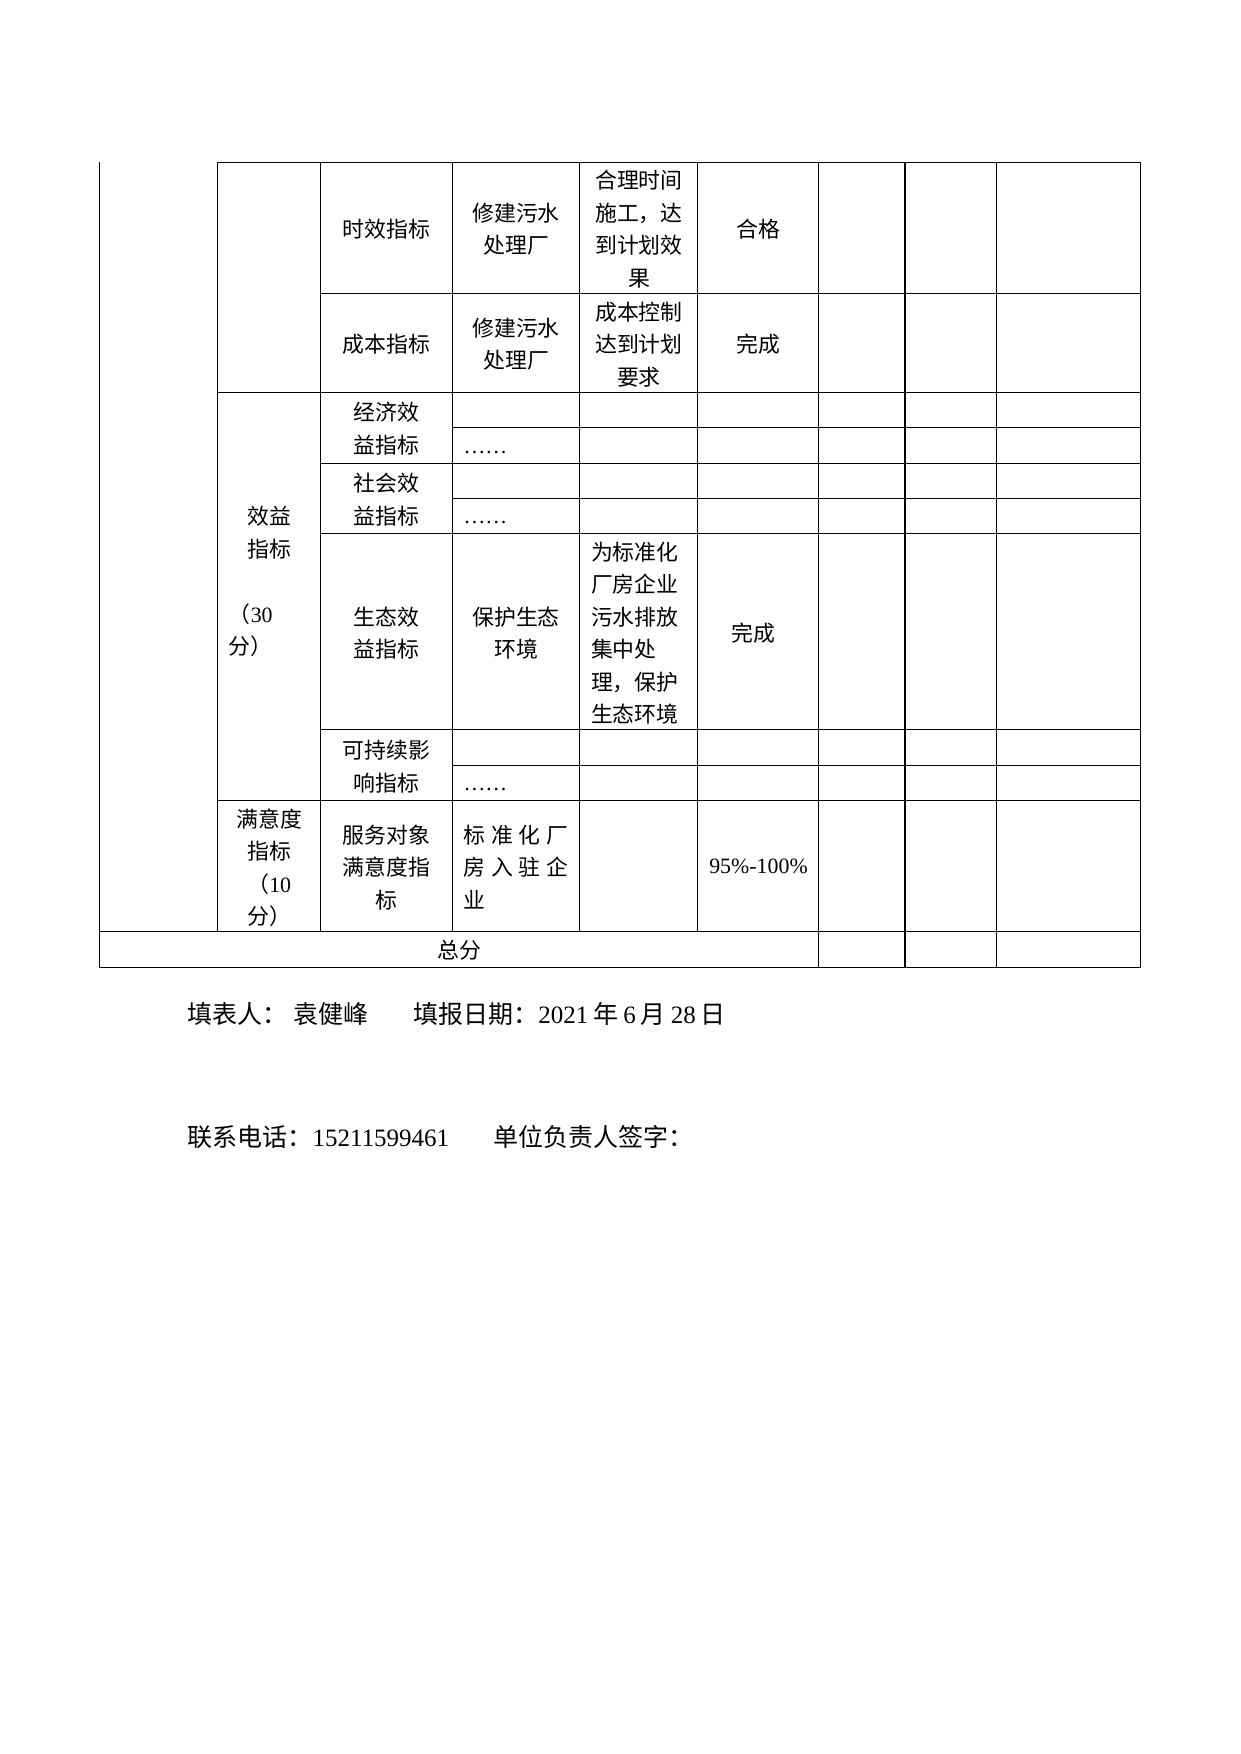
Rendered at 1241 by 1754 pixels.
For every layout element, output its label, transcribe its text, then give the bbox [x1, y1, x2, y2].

table_cell [997, 534, 1140, 729]
table_cell [819, 801, 904, 931]
table_cell [580, 464, 697, 498]
table_cell 完成 [698, 534, 818, 729]
table_cell [997, 932, 1140, 967]
table_cell 社会效 益指标 [321, 464, 452, 533]
table_cell [819, 393, 904, 427]
table_cell [906, 534, 996, 729]
table_cell 效益 指标 （30分） [218, 393, 320, 800]
table_cell [453, 393, 579, 427]
table_cell [580, 730, 697, 765]
table_cell 可持续影响指标 [321, 730, 452, 800]
table_cell [580, 766, 697, 800]
table_cell [819, 428, 904, 462]
table_cell …… [453, 499, 579, 533]
table_cell 完成 [698, 294, 818, 392]
table_cell [698, 499, 818, 533]
table_cell 时效指标 [321, 163, 452, 293]
table_cell 经济效 益指标 [321, 393, 452, 462]
table_cell 修建污水处理厂 [453, 163, 579, 293]
table_cell [819, 464, 904, 498]
table_cell [580, 801, 697, 931]
table_cell [698, 766, 818, 800]
table_cell [698, 428, 818, 462]
table_cell [997, 393, 1140, 427]
table_cell 保护生态环境 [453, 534, 579, 729]
table_cell [906, 932, 996, 967]
table_cell [819, 534, 904, 729]
table_cell [997, 766, 1140, 800]
table_cell [819, 294, 904, 392]
table_cell [906, 428, 996, 462]
table_cell [819, 766, 904, 800]
table_cell [997, 294, 1140, 392]
table_cell 95%-100% [698, 801, 818, 931]
table_cell 合格 [698, 163, 818, 293]
table_cell 为标准化厂房企业污水排放集中处理，保护生态环境 [580, 534, 697, 729]
table_cell [580, 499, 697, 533]
table_cell [906, 766, 996, 800]
table_cell …… [453, 766, 579, 800]
table_cell [580, 428, 697, 462]
table_cell 服务对象满意度指标 [321, 801, 452, 931]
table_cell 成本控制达到计划要求 [580, 294, 697, 392]
table_cell [698, 730, 818, 765]
table_cell [906, 499, 996, 533]
table_cell [453, 464, 579, 498]
table_cell [906, 801, 996, 931]
table_cell 成本指标 [321, 294, 452, 392]
table_cell …… [453, 428, 579, 462]
table_cell [819, 499, 904, 533]
table_cell [698, 464, 818, 498]
table_cell [906, 393, 996, 427]
table_cell [906, 464, 996, 498]
table_cell [819, 932, 904, 967]
table_cell 总分 [100, 932, 818, 967]
table_cell 满意度 指标 （10分） [218, 801, 320, 931]
table_cell [906, 294, 996, 392]
table_cell [698, 393, 818, 427]
table_cell [819, 163, 904, 293]
table_cell [997, 730, 1140, 765]
text 联系电话：15211599461 单位负责人签字： [187, 1103, 1053, 1168]
table_cell [906, 163, 996, 293]
table_cell 修建污水处理厂 [453, 294, 579, 392]
table_cell 标准化厂房入驻企业 [453, 801, 579, 931]
text 填表人： 袁健峰 填报日期：2021年6月28日 [187, 980, 1053, 1045]
table_cell [453, 730, 579, 765]
table_cell [819, 730, 904, 765]
table_cell [997, 464, 1140, 498]
table_cell [580, 393, 697, 427]
table_cell [997, 428, 1140, 462]
table_cell [997, 499, 1140, 533]
table_cell [997, 801, 1140, 931]
table_cell [997, 163, 1140, 293]
table_cell 合理时间施工，达到计划效果 [580, 163, 697, 293]
table_cell [906, 730, 996, 765]
table_cell 生态效 益指标 [321, 534, 452, 729]
